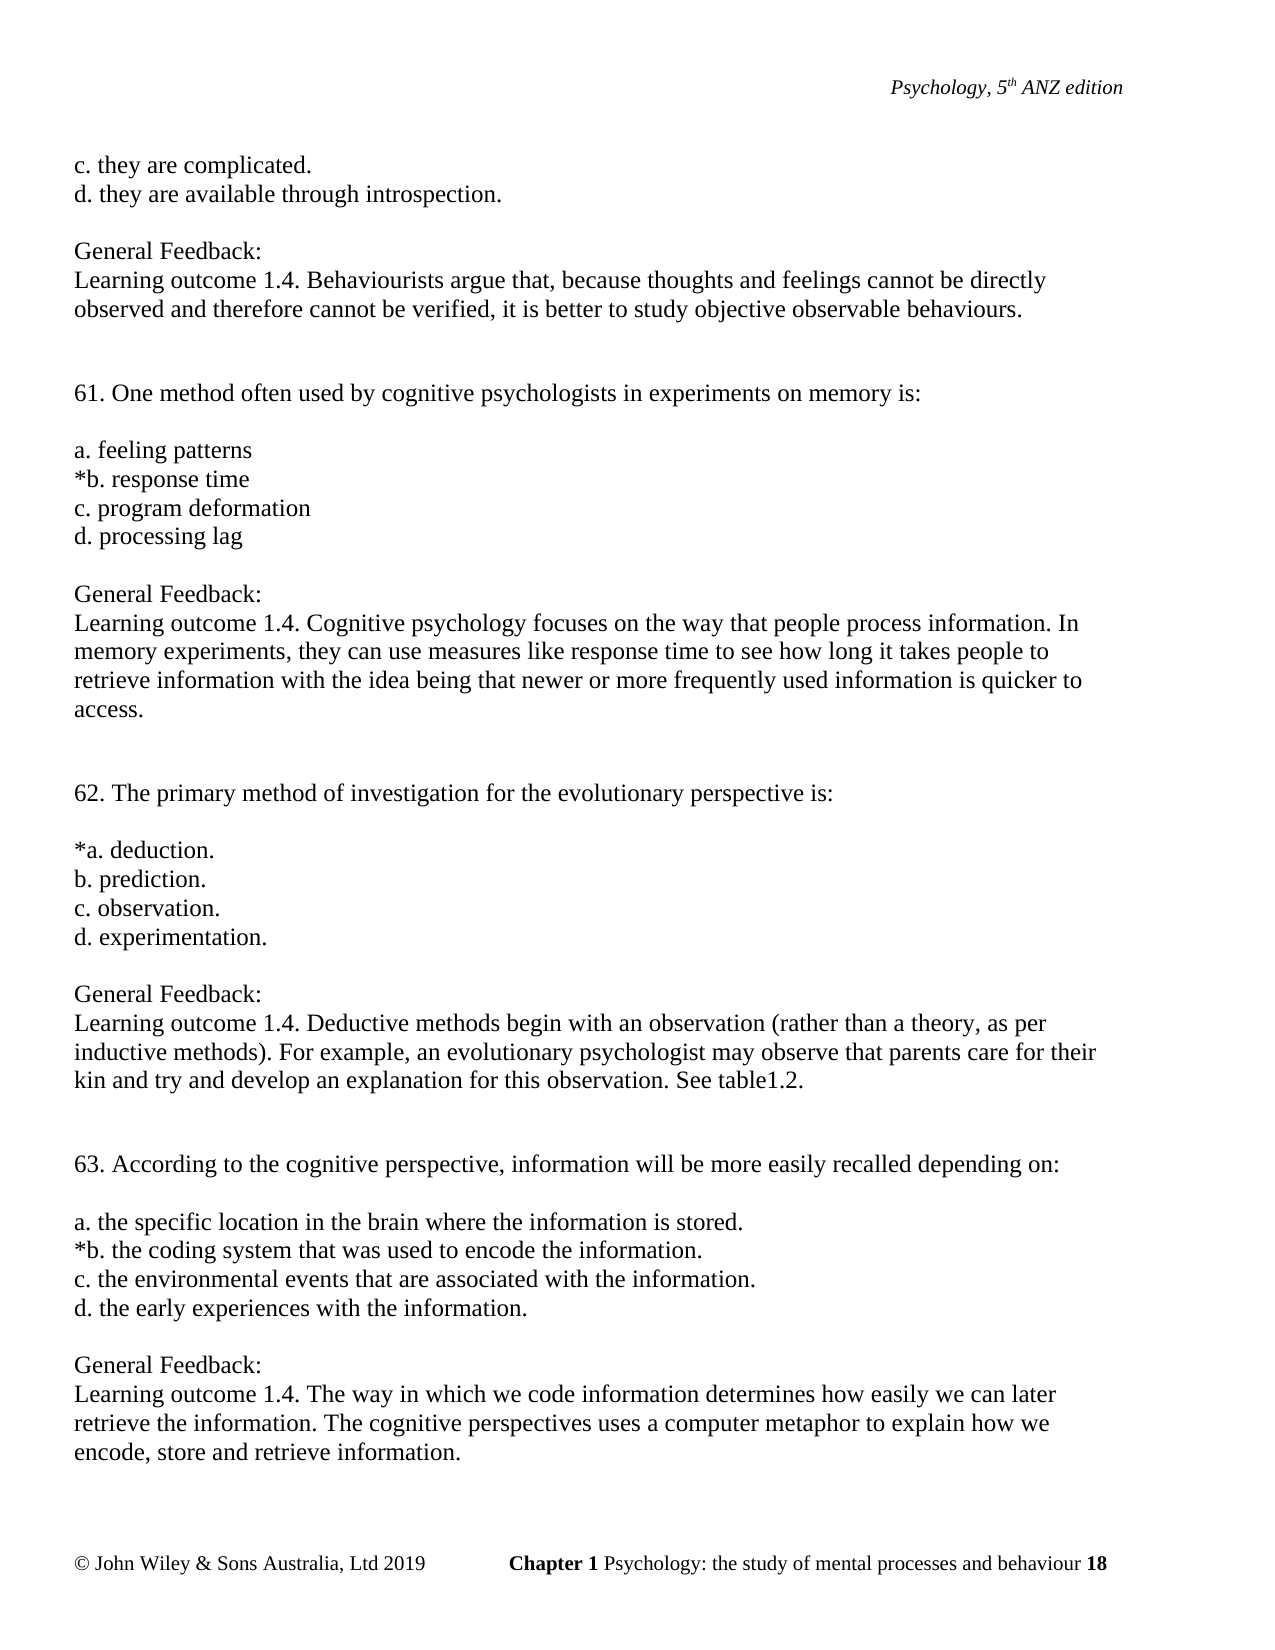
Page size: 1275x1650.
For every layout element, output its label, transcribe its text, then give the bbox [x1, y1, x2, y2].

text *b. the coding system that was used to encode the information. [74, 1236, 1125, 1264]
text 63. According to the cognitive perspective, information will be more easily recalled depending on: [74, 1149, 1125, 1178]
text *a. deduction. [74, 835, 1125, 864]
text General Feedback: [74, 979, 1125, 1008]
text 62. The primary method of investigation for the evolutionary perspective is: [74, 778, 1125, 807]
text a. the specific location in the brain where the information is stored. [74, 1207, 1125, 1236]
text 61. One method often used by cognitive psychologists in experiments on memory is: [74, 378, 1125, 406]
text General Feedback: [74, 1351, 1125, 1379]
text c. they are complicated. [74, 150, 1125, 179]
text d. they are available through introspection. [74, 179, 1125, 207]
text d. experimentation. [74, 922, 1125, 950]
text Learning outcome 1.4. Deductive methods begin with an observation (rather than a theory, as per inductive methods). For example, an evolutionary psychologist may observe that parents care for their kin and try and develop an explanation for this observation. See table1.2. [74, 1008, 1125, 1094]
text *b. response time [74, 464, 1125, 493]
text c. program deformation [74, 493, 1125, 521]
text Learning outcome 1.4. Cognitive psychology focuses on the way that people process information. In memory experiments, they can use measures like response time to see how long it takes people to retrieve information with the idea being that newer or more frequently used information is quicker to access. [74, 608, 1125, 723]
text Learning outcome 1.4. Behaviourists argue that, because thoughts and feelings cannot be directly observed and therefore cannot be verified, it is better to study objective observable behaviours. [74, 265, 1125, 322]
text d. processing lag [74, 521, 1125, 550]
text b. prediction. [74, 864, 1125, 893]
text General Feedback: [74, 236, 1125, 265]
text General Feedback: [74, 579, 1125, 608]
text c. observation. [74, 893, 1125, 922]
text c. the environmental events that are associated with the information. [74, 1264, 1125, 1293]
text d. the early experiences with the information. [74, 1293, 1125, 1322]
text a. feeling patterns [74, 435, 1125, 464]
text Learning outcome 1.4. The way in which we code information determines how easily we can later retrieve the information. The cognitive perspectives uses a computer metaphor to explain how we encode, store and retrieve information. [74, 1379, 1125, 1466]
